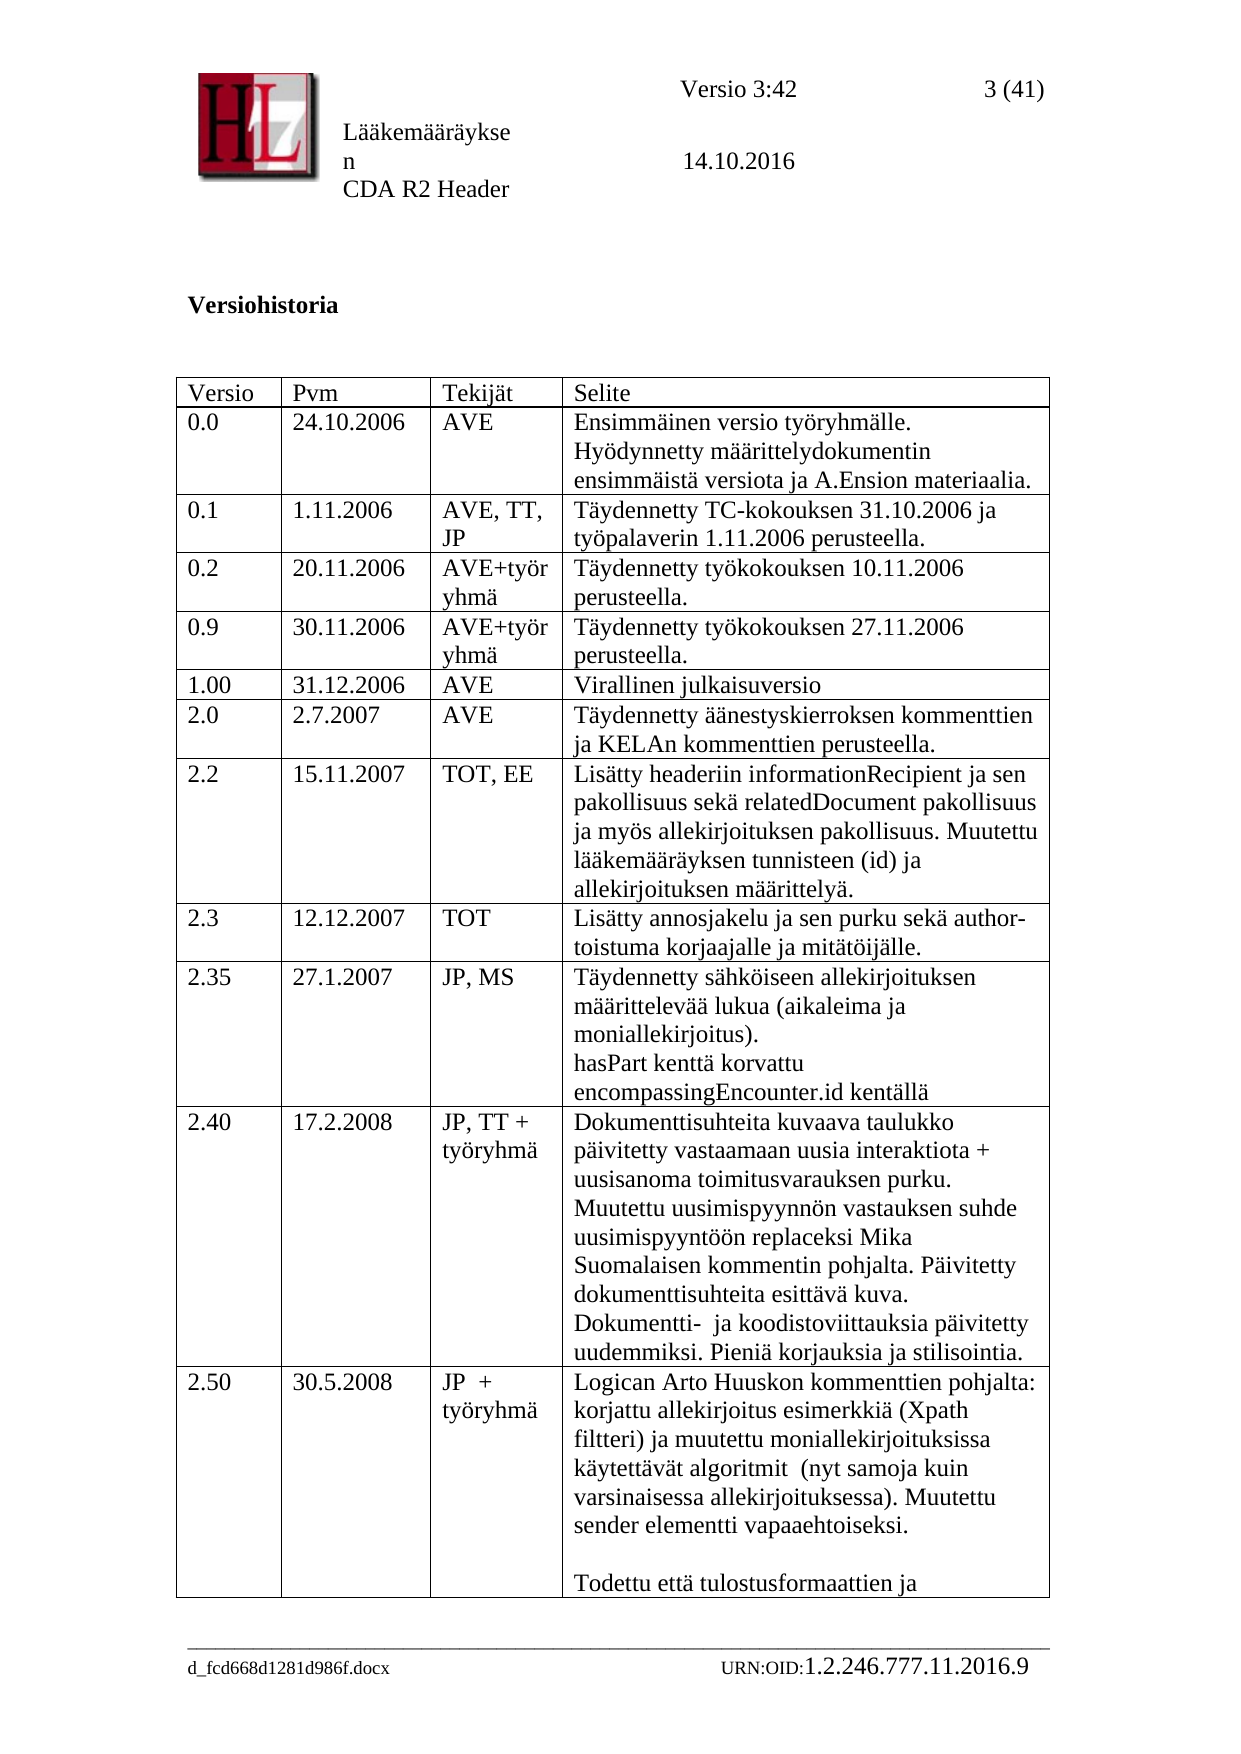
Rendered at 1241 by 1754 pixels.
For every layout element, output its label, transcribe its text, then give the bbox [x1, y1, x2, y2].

table_cell AVE+työryhmä [431, 553, 562, 611]
table_cell Täydennetty työkokouksen 27.11.2006 perusteella. [563, 612, 1049, 669]
table_cell Ensimmäinen versio työryhmälle. Hyödynnetty määrittelydokumentin ensimmäistä versiota ja A.Ension materiaalia. [563, 408, 1049, 494]
table_cell 31.12.2006 [282, 670, 430, 699]
table_cell Virallinen julkaisuversio [563, 670, 1049, 699]
table_cell Dokumenttisuhteita kuvaava taulukko päivitetty vastaamaan uusia interaktiota + uusisanoma toimitusvarauksen purku. Muutettu uusimispyynnön vastauksen suhde uusimispyyntöön replaceksi Mika Suomalaisen kommentin pohjalta. Päivitetty dokumenttisuhteita esittävä kuva. Dokumentti- ja koodistoviittauksia päivitetty uudemmiksi. Pieniä korjauksia ja stilisointia. [563, 1107, 1049, 1366]
table_header Pvm [282, 378, 430, 406]
table_cell 30.5.2008 [282, 1367, 430, 1597]
table_cell Täydennetty äänestyskierroksen kommenttien ja KELAn kommenttien perusteella. [563, 700, 1049, 758]
table_cell 0.1 [177, 495, 281, 552]
table_cell 24.10.2006 [282, 408, 430, 494]
table_cell Täydennetty sähköiseen allekirjoituksen määrittelevää lukua (aikaleima ja moniallekirjoitus). hasPart kenttä korvattu encompassingEncounter.id kentällä [563, 962, 1049, 1106]
table_cell 15.11.2007 [282, 759, 430, 902]
table_cell 2.50 [177, 1367, 281, 1597]
table_cell Täydennetty työkokouksen 10.11.2006 perusteella. [563, 553, 1049, 611]
table_cell TOT, EE [431, 759, 562, 902]
table_cell Lisätty headeriin informationRecipient ja sen pakollisuus sekä relatedDocument pakollisuus ja myös allekirjoituksen pakollisuus. Muutettu lääkemääräyksen tunnisteen (id) ja allekirjoituksen määrittelyä. [563, 759, 1049, 902]
table_cell 0.2 [177, 553, 281, 611]
table_cell 2.7.2007 [282, 700, 430, 758]
table_cell AVE+työryhmä [431, 612, 562, 669]
picture [198, 73, 321, 182]
table_cell 17.2.2008 [282, 1107, 430, 1366]
table_cell 27.1.2007 [282, 962, 430, 1106]
table_cell AVE [431, 700, 562, 758]
table_cell 2.40 [177, 1107, 281, 1366]
table_header Selite [563, 378, 1049, 406]
table_header Tekijät [431, 378, 562, 406]
table_header Versio [177, 378, 281, 406]
table_cell 30.11.2006 [282, 612, 430, 669]
table_cell 0.0 [177, 408, 281, 494]
table_cell 2.3 [177, 904, 281, 961]
table_cell JP + työryhmä [431, 1367, 562, 1597]
table_cell Täydennetty TC-kokouksen 31.10.2006 ja työpalaverin 1.11.2006 perusteella. [563, 495, 1049, 552]
table_cell 20.11.2006 [282, 553, 430, 611]
text Versiohistoria [187, 290, 1053, 319]
table_cell 2.0 [177, 700, 281, 758]
table_cell 0.9 [177, 612, 281, 669]
table_cell Lisätty annosjakelu ja sen purku sekä author-toistuma korjaajalle ja mitätöijälle. [563, 904, 1049, 961]
table_cell 2.2 [177, 759, 281, 902]
table_cell 1.00 [177, 670, 281, 699]
table_cell JP, MS [431, 962, 562, 1106]
table_cell AVE [431, 670, 562, 699]
table_cell TOT [431, 904, 562, 961]
table_cell 2.35 [177, 962, 281, 1106]
table_cell JP, TT + työryhmä [431, 1107, 562, 1366]
table_cell AVE [431, 408, 562, 494]
table_cell AVE, TT, JP [431, 495, 562, 552]
table_cell 12.12.2007 [282, 904, 430, 961]
table_cell 1.11.2006 [282, 495, 430, 552]
